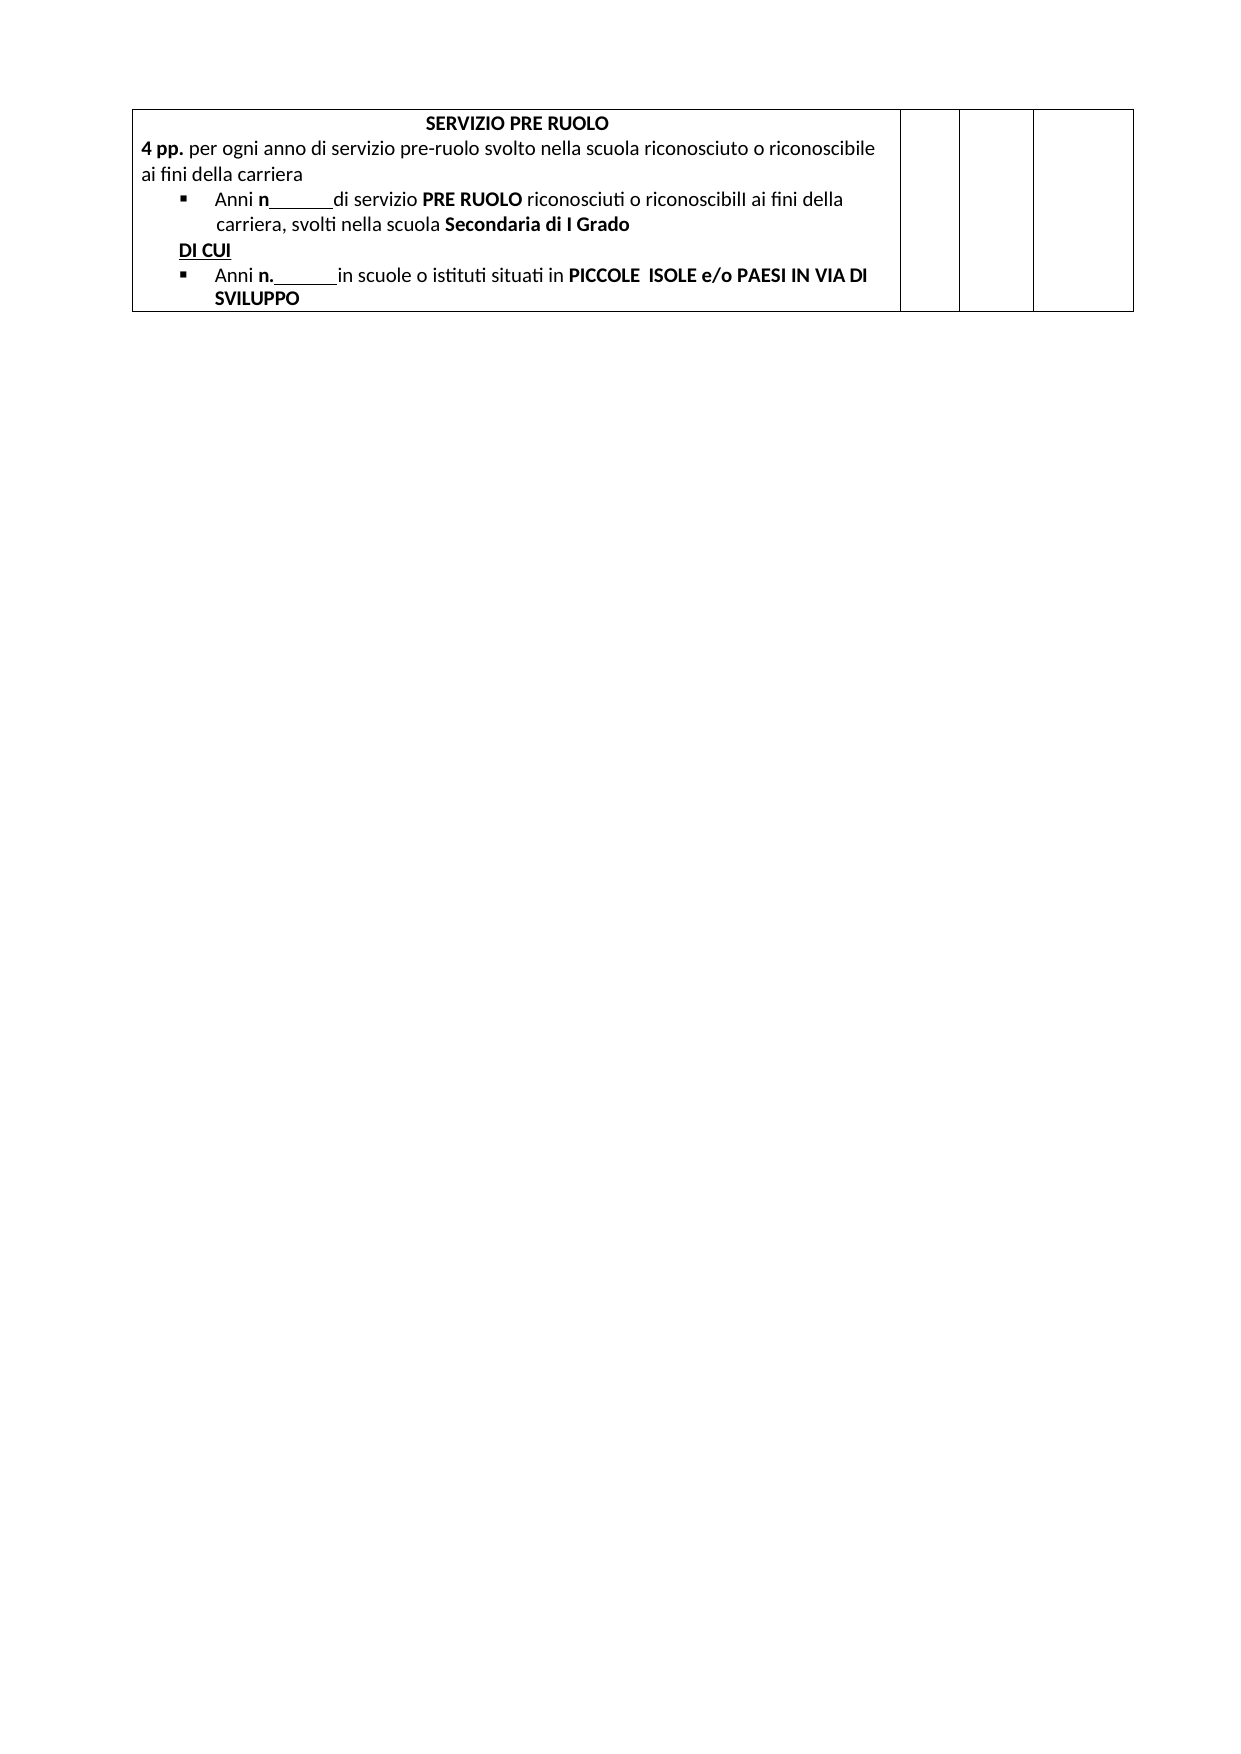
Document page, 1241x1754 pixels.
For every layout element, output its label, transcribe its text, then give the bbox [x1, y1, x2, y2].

table_header [901, 110, 959, 311]
table_header [960, 110, 1033, 311]
table_header SERVIZIO PRE RUOLO 4 pp. per ogni anno di servizio pre-ruolo svolto nella scuola riconosciuto o riconoscibile ai fini della carriera Anni n di servizio PRE RUOLO riconosciuti o riconoscibilI ai fini della carriera, svolti nella scuola Secondaria di I Grado DI CUI Anni n. in scuole o istituti situati in PICCOLE ISOLE e/o PAESI IN VIA DI SVILUPPO [133, 110, 900, 311]
table_header [1034, 110, 1133, 311]
